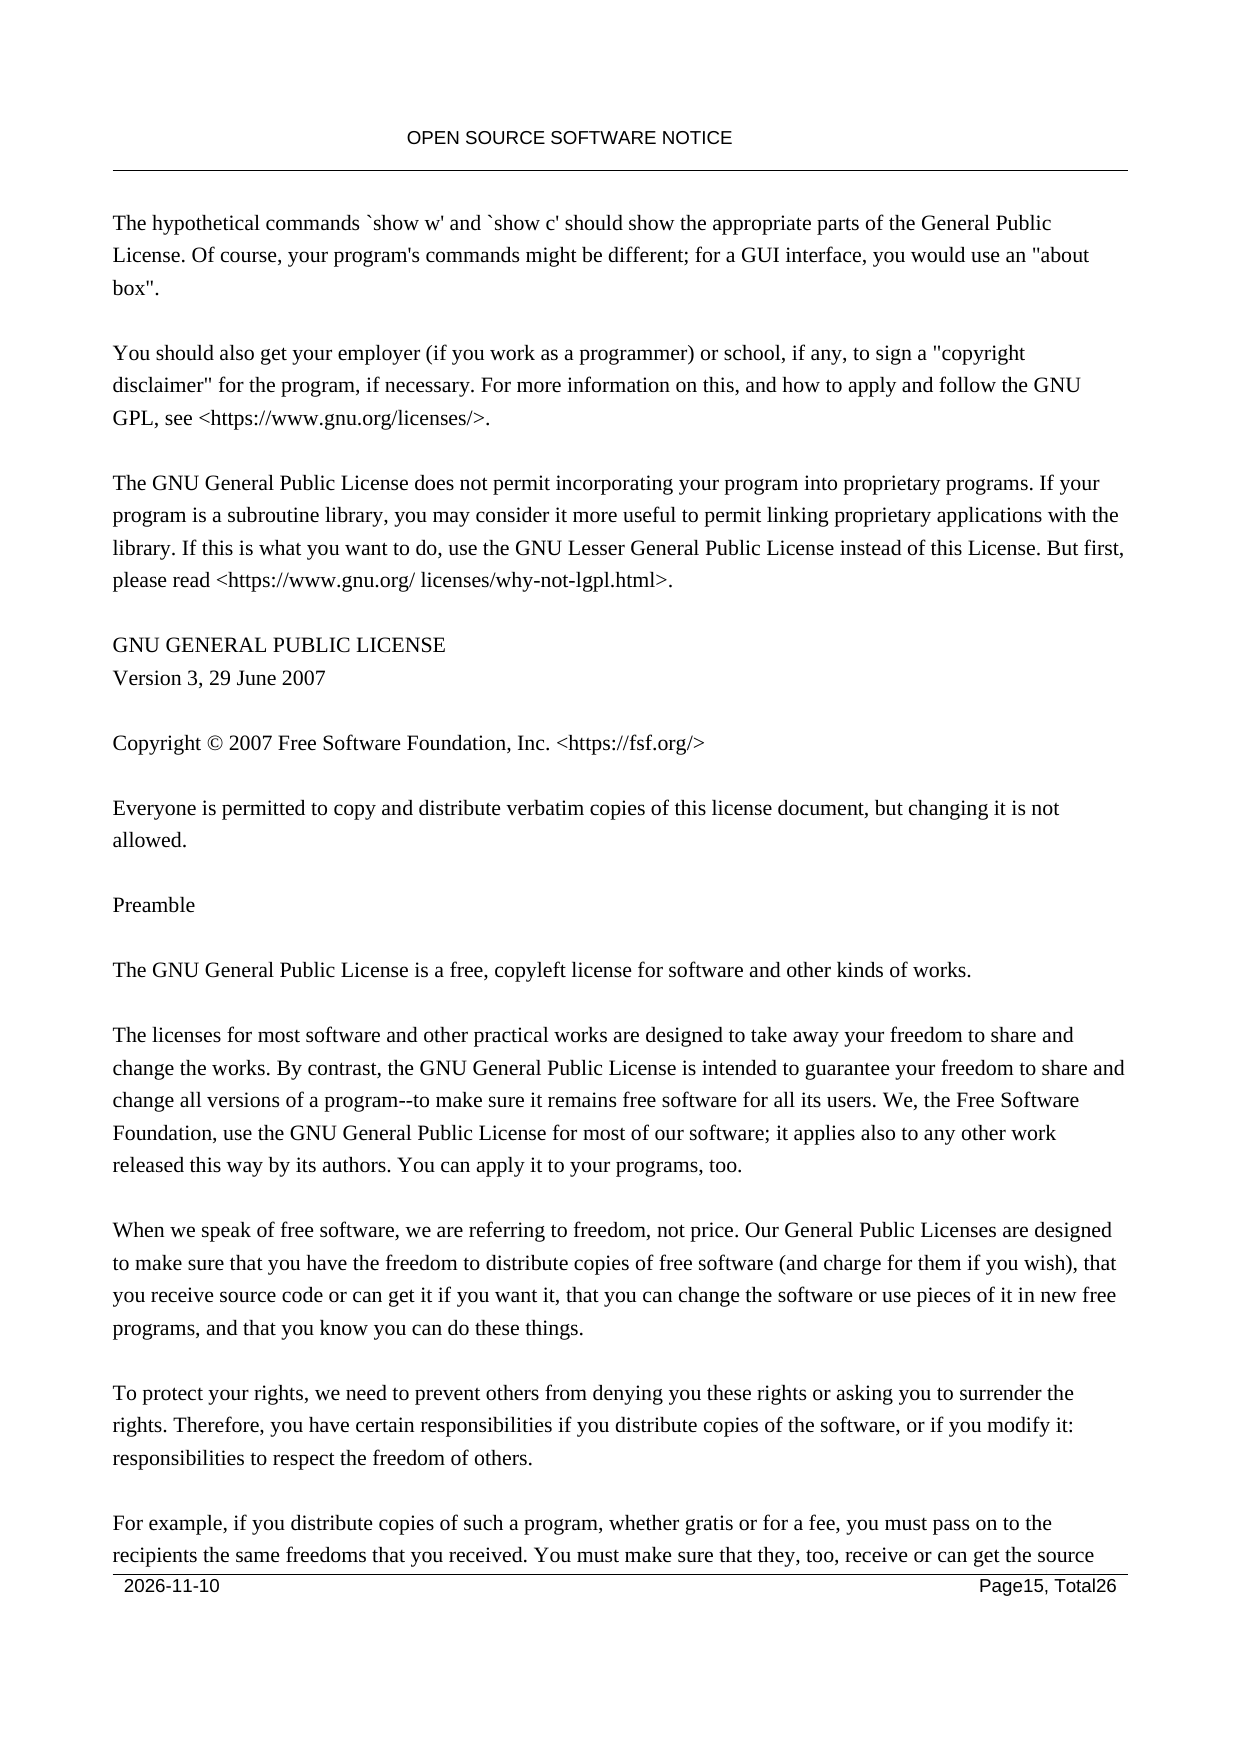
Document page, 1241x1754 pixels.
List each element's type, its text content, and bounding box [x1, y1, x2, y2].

text Copyright © 2007 Free Software Foundation, Inc. <https://fsf.org/> [112, 726, 1128, 759]
text The GNU General Public License is a free, copyleft license for software and other kinds of works. [112, 954, 1128, 986]
text The hypothetical commands `show w' and `show c' should show the appropriate parts of the General Public License. Of course, your program's commands might be different; for a GUI interface, you would use an "about box". [112, 206, 1128, 304]
text To protect your rights, we need to prevent others from denying you these rights or asking you to surrender the rights. Therefore, you have certain responsibilities if you distribute copies of the software, or if you modify it: responsibilities to respect the freedom of others. [112, 1376, 1128, 1474]
text Preamble [112, 889, 1128, 921]
text The licenses for most software and other practical works are designed to take away your freedom to share and change the works. By contrast, the GNU General Public License is intended to guarantee your freedom to share and change all versions of a program--to make sure it remains free software for all its users. We, the Free Software Foundation, use the GNU General Public License for most of our software; it applies also to any other work released this way by its authors. You can apply it to your programs, too. [112, 1019, 1128, 1181]
text When we speak of free software, we are referring to freedom, not price. Our General Public Licenses are designed to make sure that you have the freedom to distribute copies of free software (and charge for them if you wish), that you receive source code or can get it if you want it, that you can change the software or use pieces of it in new free programs, and that you know you can do these things. [112, 1214, 1128, 1344]
text Version 3, 29 June 2007 [112, 661, 1128, 694]
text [112, 1506, 1128, 1571]
text You should also get your employer (if you work as a programmer) or school, if any, to sign a "copyright disclaimer" for the program, if necessary. For more information on this, and how to apply and follow the GNU GPL, see <https://www.gnu.org/licenses/>. [112, 336, 1128, 434]
text Everyone is permitted to copy and distribute verbatim copies of this license document, but changing it is not allowed. [112, 791, 1128, 856]
text The GNU General Public License does not permit incorporating your program into proprietary programs. If your program is a subroutine library, you may consider it more useful to permit linking proprietary applications with the library. If this is what you want to do, use the GNU Lesser General Public License instead of this License. But first, please read <https://www.gnu.org/ licenses/why-not-lgpl.html>. GNU GENERAL PUBLIC LICENSE [112, 466, 1128, 661]
